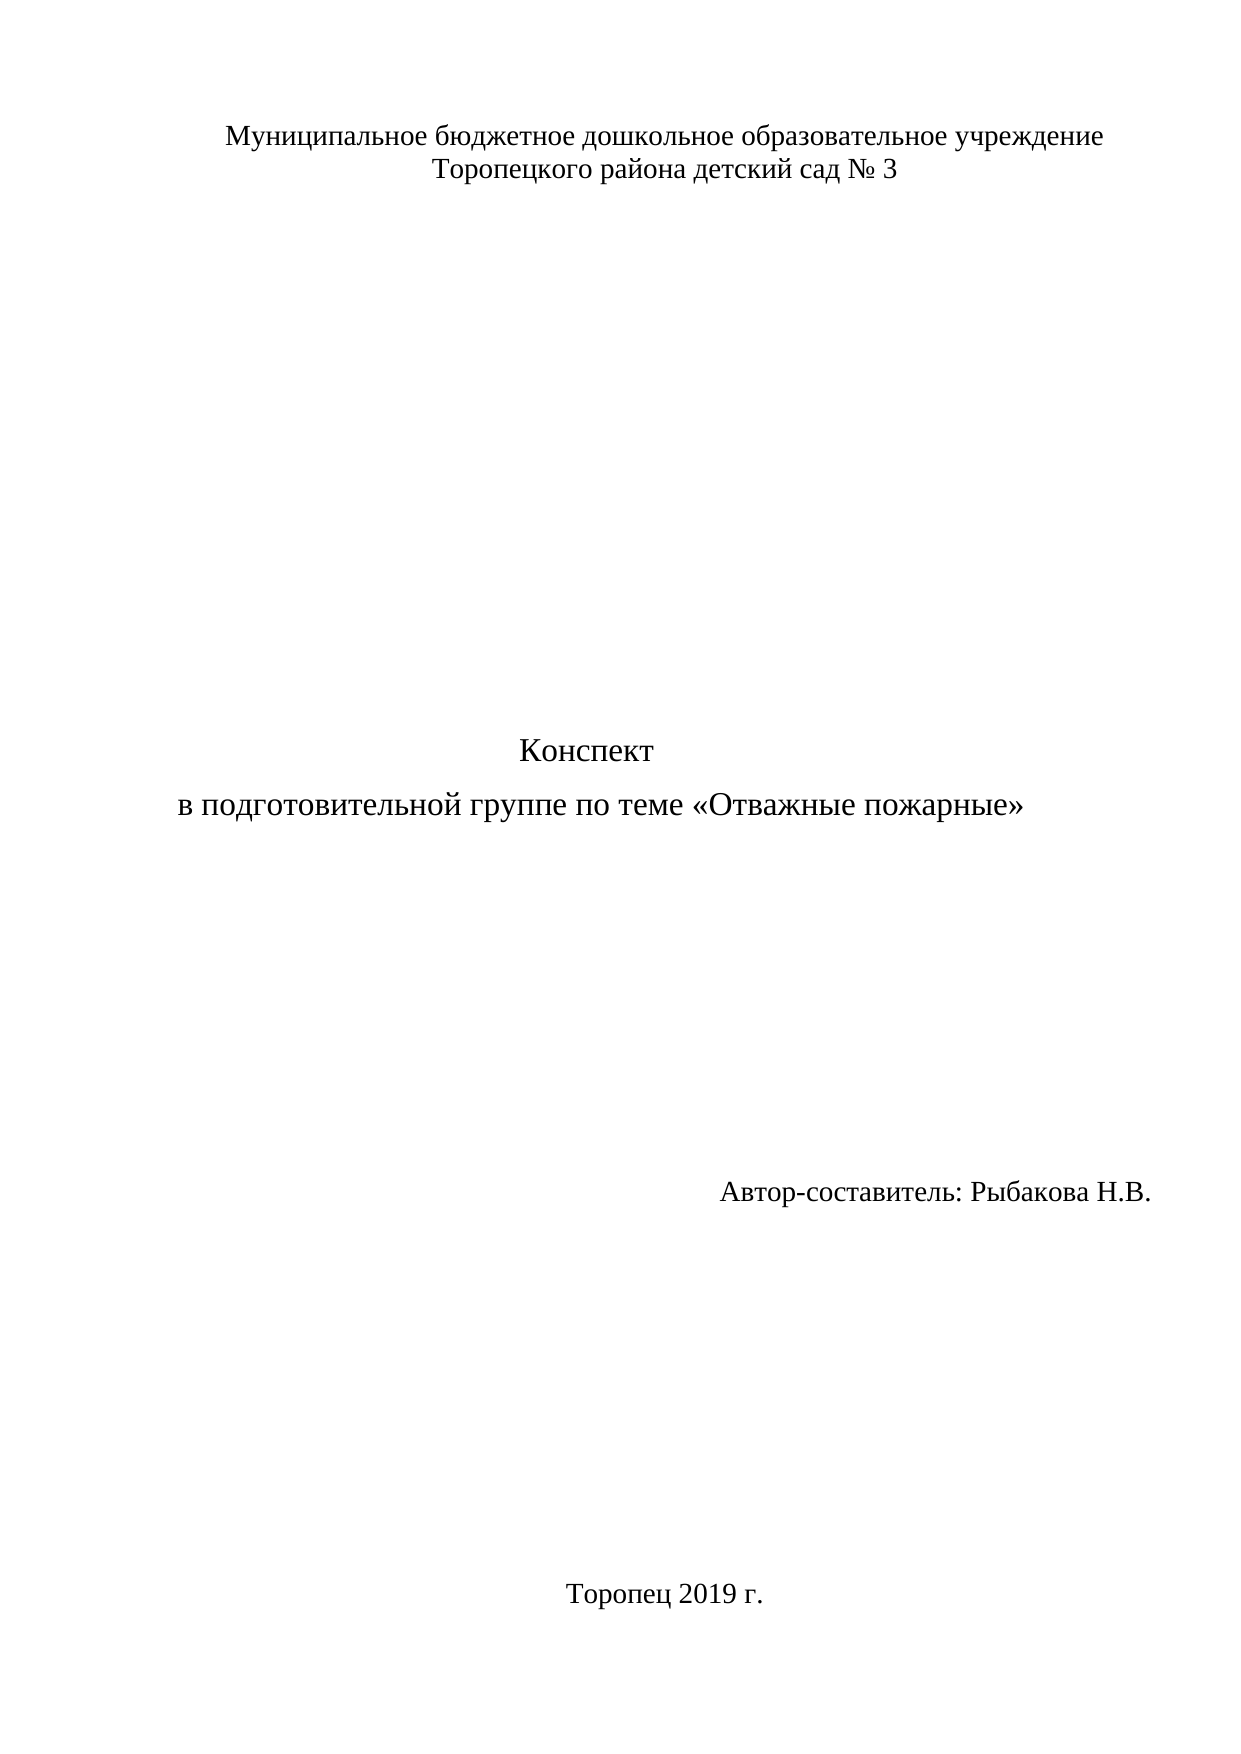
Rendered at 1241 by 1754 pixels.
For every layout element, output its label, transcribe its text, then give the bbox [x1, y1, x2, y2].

text Конспект [177, 730, 1152, 769]
text Торопецкого района детский сад № 3 [177, 152, 1152, 185]
text Муниципальное бюджетное дошкольное образовательное учреждение [177, 118, 1152, 152]
text Автор-составитель: Рыбакова Н.В. [177, 1174, 1152, 1207]
text Торопец 2019 г. [177, 1576, 1152, 1610]
text в подготовительной группе по теме «Отважные пожарные» [177, 784, 1152, 823]
